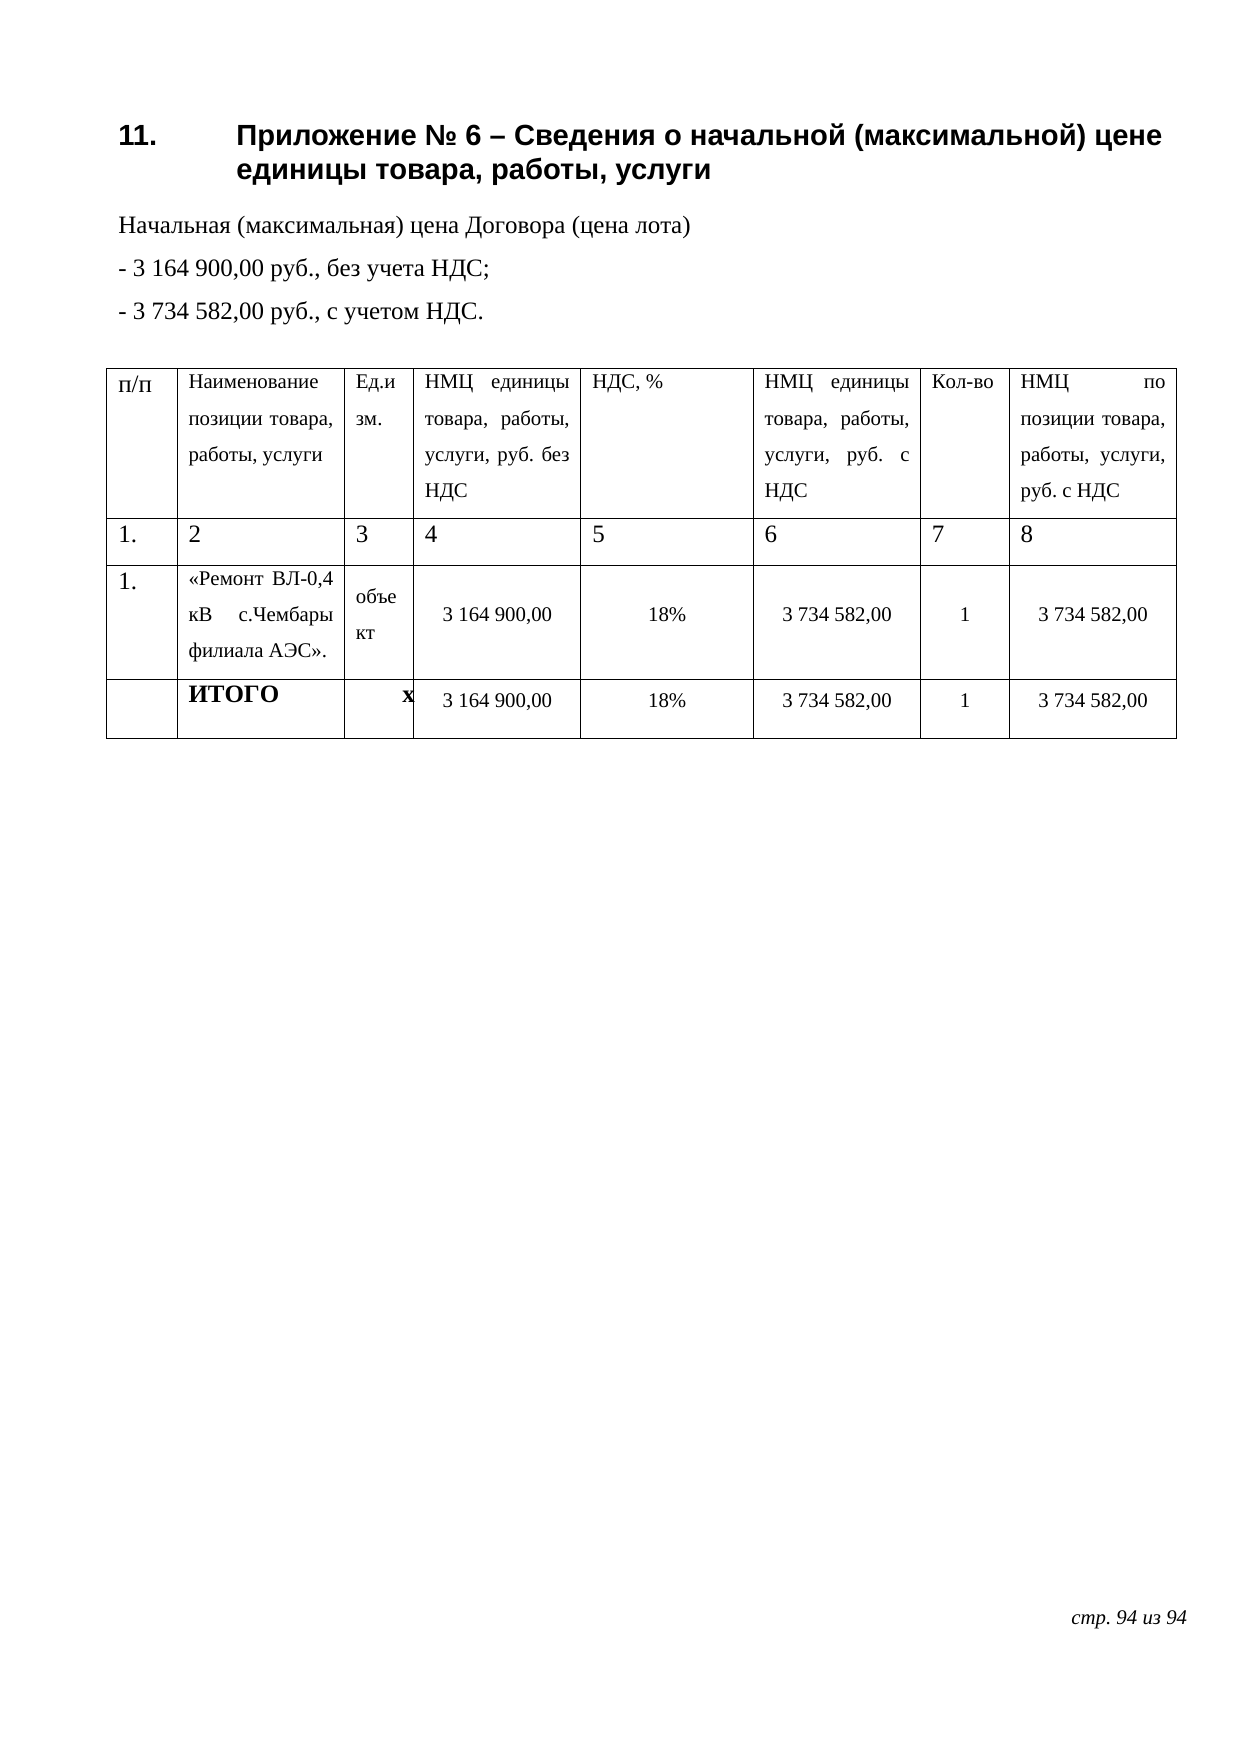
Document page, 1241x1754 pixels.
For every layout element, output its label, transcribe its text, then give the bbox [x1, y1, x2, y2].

table_header НДС, % [581, 369, 753, 518]
table_header Наименование позиции товара, работы, услуги [178, 369, 344, 518]
table_cell 7 [921, 519, 1009, 565]
table_cell 1 [921, 680, 1009, 738]
table_cell [107, 680, 177, 738]
table_cell х [345, 680, 413, 738]
table_cell 3 164 900,00 [414, 566, 580, 678]
table_cell 1. [107, 519, 177, 565]
table_cell 3 [345, 519, 413, 565]
table_header Ед.изм. [345, 369, 413, 518]
table_cell ИТОГО [178, 680, 344, 738]
table_cell 18% [581, 680, 753, 738]
table_cell объект [345, 566, 413, 678]
table_header п/п [107, 369, 177, 518]
list - 3 734 582,00 руб., с учетом НДС. [118, 296, 1181, 325]
table_cell 5 [581, 519, 753, 565]
subtitle Приложение № 6 – Сведения о начальной (максимальной) цене единицы товара, работы, услуги [118, 118, 1181, 185]
table_cell 3 734 582,00 [1010, 680, 1176, 738]
table_header Кол-во [921, 369, 1009, 518]
table_cell «Ремонт ВЛ-0,4 кВ с.Чембары филиала АЭС». [178, 566, 344, 678]
table_cell 1 [921, 566, 1009, 678]
table_cell 1. [107, 566, 177, 678]
table_header НМЦ единицы товара, работы, услуги, руб. с НДС [754, 369, 920, 518]
table_header НМЦ единицы товара, работы, услуги, руб. без НДС [414, 369, 580, 518]
table_cell 6 [754, 519, 920, 565]
table_cell 4 [414, 519, 580, 565]
list Начальная (максимальная) цена Договора (цена лота) [118, 210, 1181, 239]
table_header НМЦ по позиции товара, работы, услуги, руб. с НДС [1010, 369, 1176, 518]
table_cell 2 [178, 519, 344, 565]
table_cell 8 [1010, 519, 1176, 565]
table_cell 18% [581, 566, 753, 678]
table_cell 3 734 582,00 [754, 680, 920, 738]
table_cell 3 734 582,00 [1010, 566, 1176, 678]
table_cell 3 734 582,00 [754, 566, 920, 678]
table_cell 3 164 900,00 [414, 680, 580, 738]
list - 3 164 900,00 руб., без учета НДС; [118, 253, 1181, 282]
